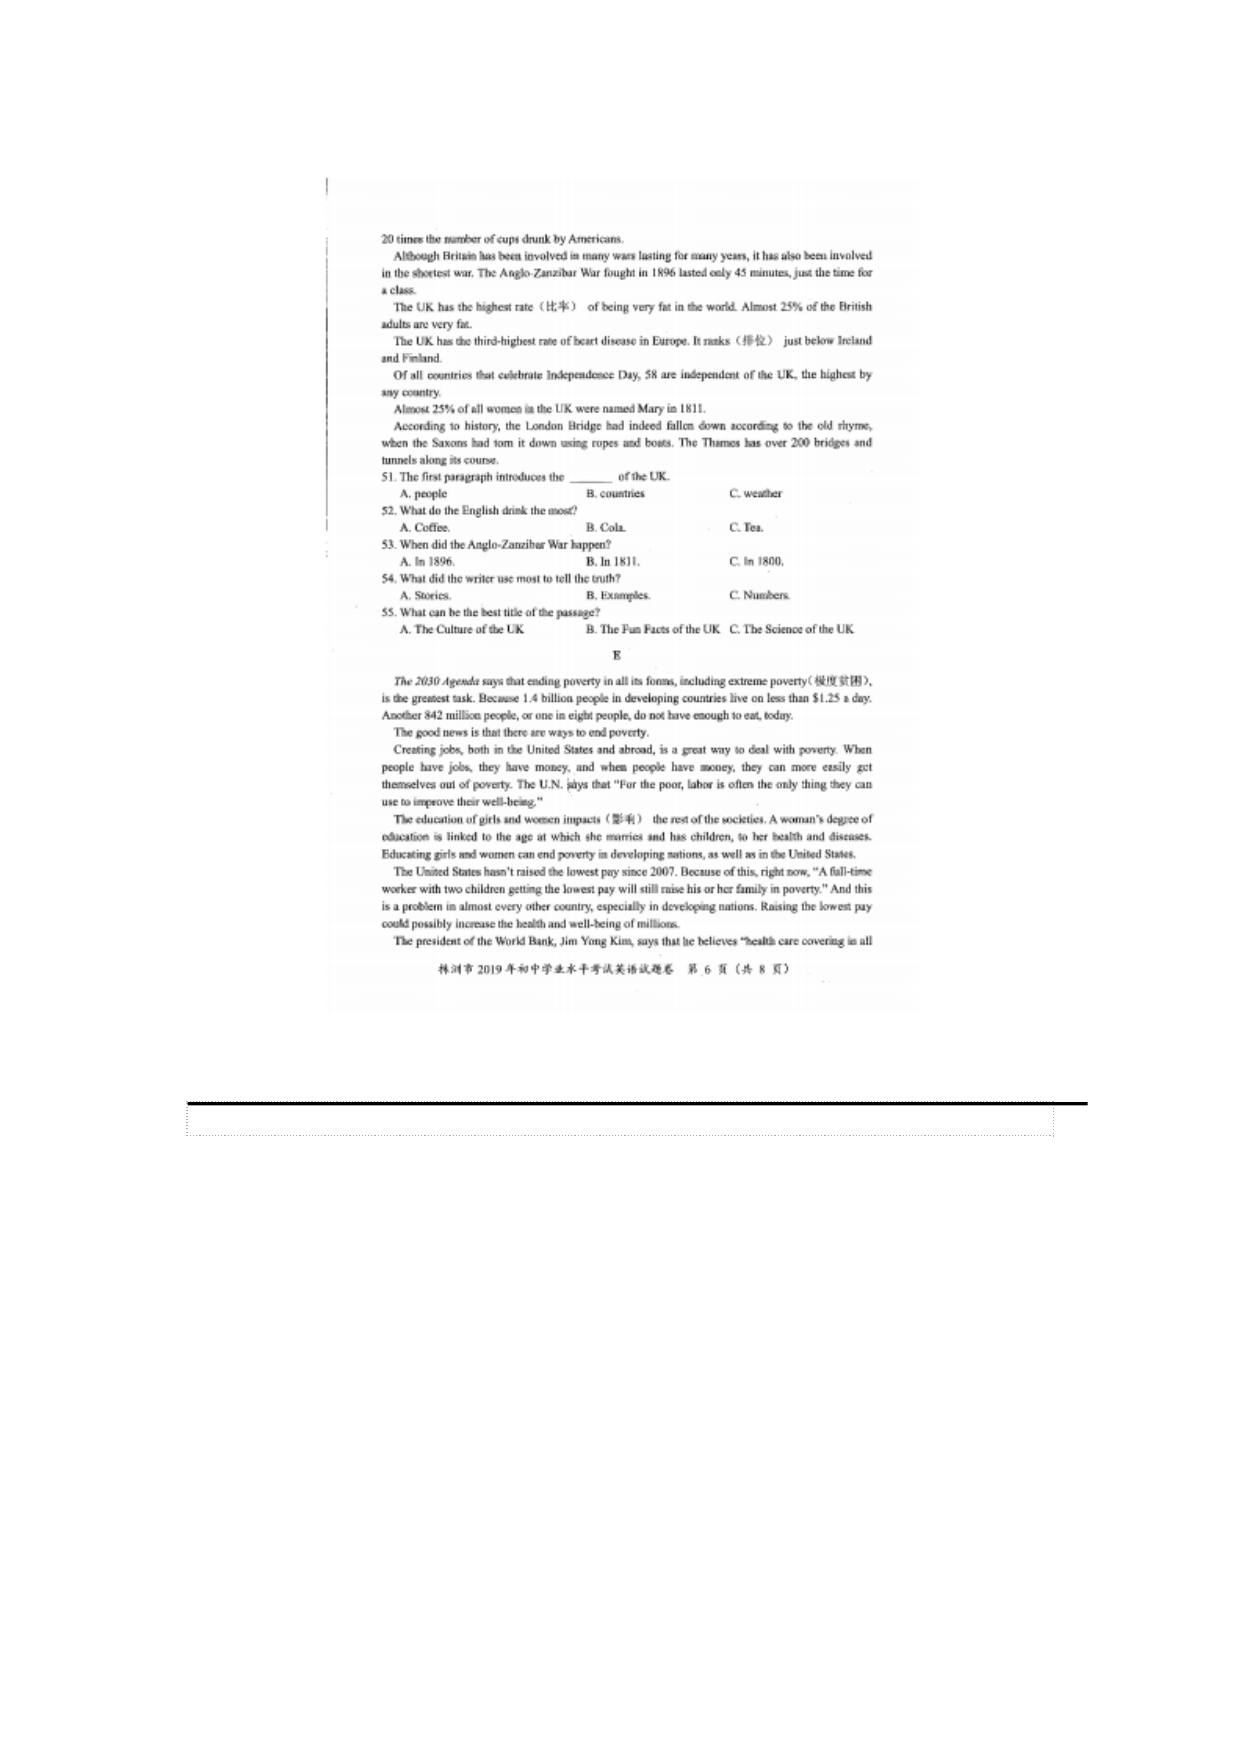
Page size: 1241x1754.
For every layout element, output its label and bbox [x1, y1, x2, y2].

picture [306, 162, 934, 1050]
